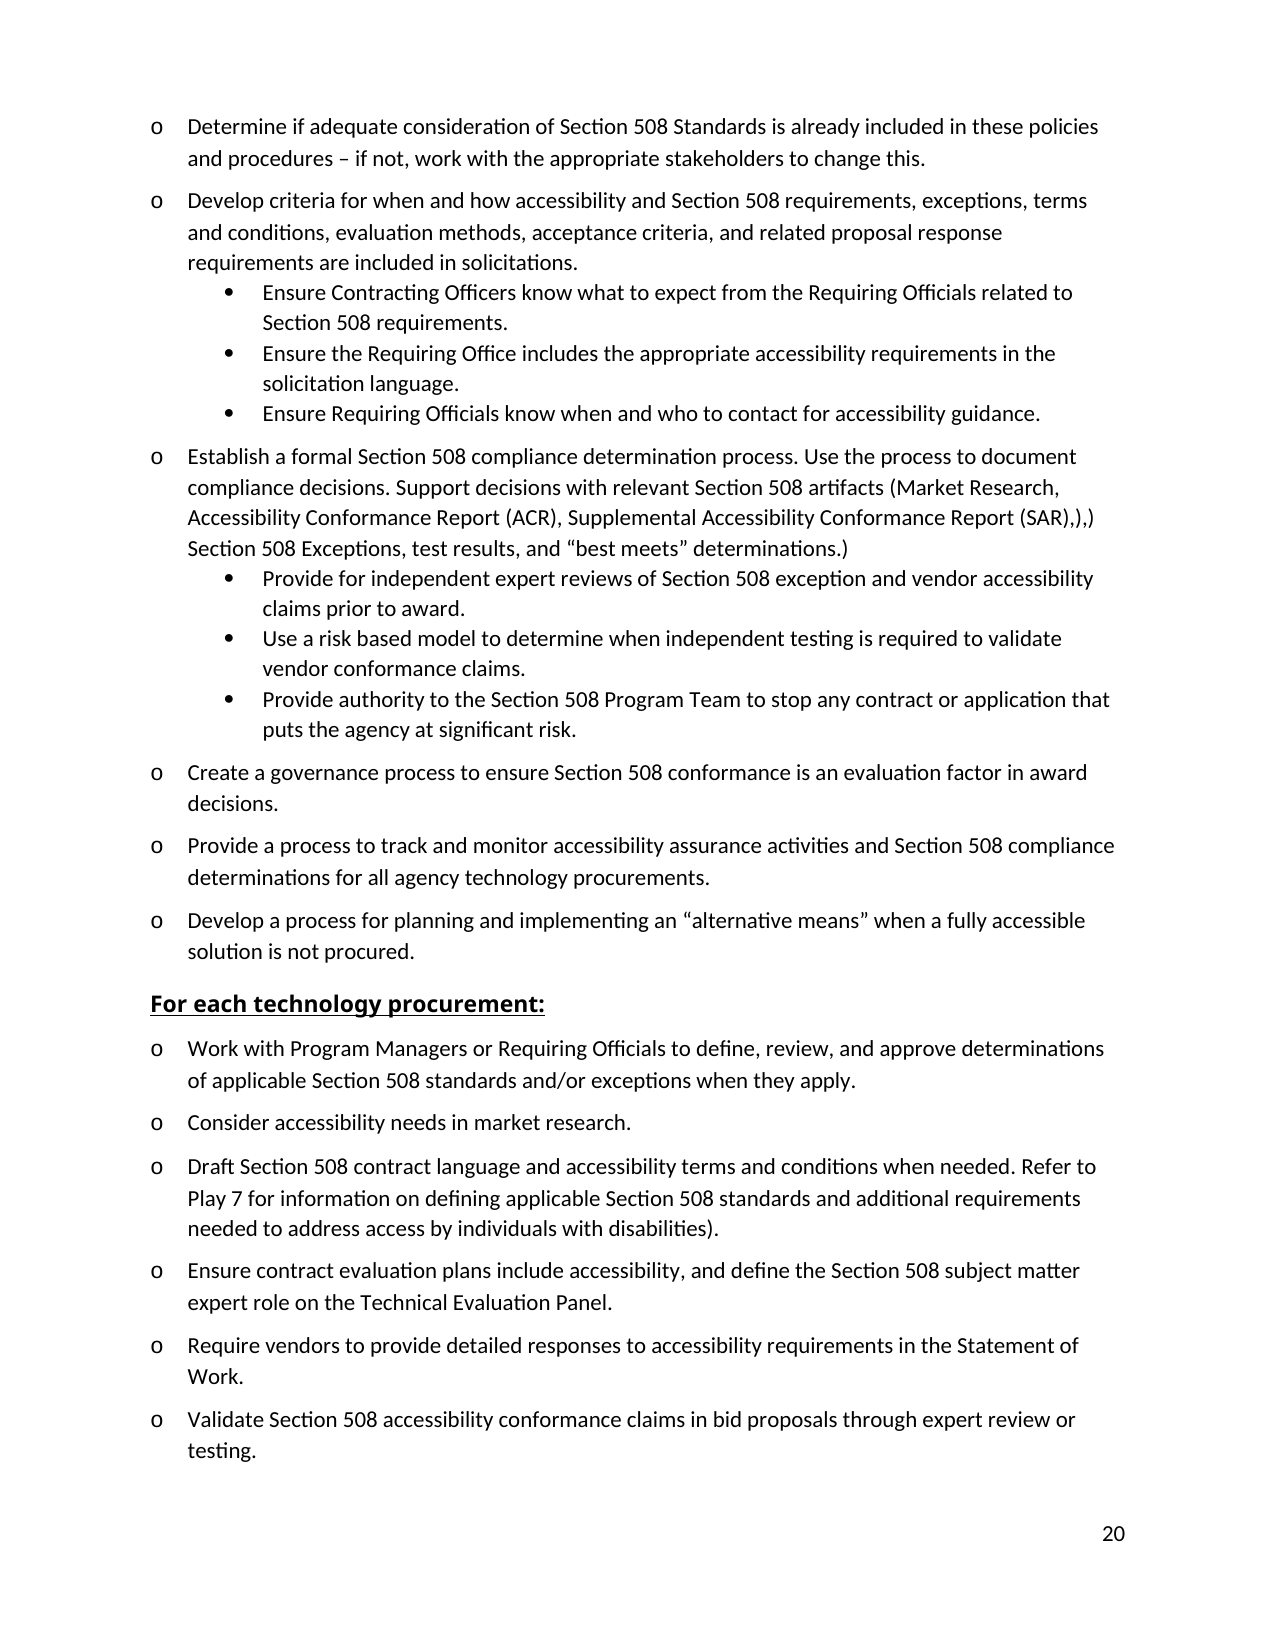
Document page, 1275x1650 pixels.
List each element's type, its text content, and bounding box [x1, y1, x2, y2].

text Develop a process for planning and implementing an “alternative means” when a fully accessible solution is not procured. [150, 906, 1125, 965]
text Ensure contract evaluation plans include accessibility, and define the Section 508 subject matter expert role on the Technical Evaluation Panel. [150, 1257, 1125, 1316]
text Create a governance process to ensure Section 508 conformance is an evaluation factor in award decisions. [150, 758, 1125, 817]
text Provide a process to track and monitor accessibility assurance activities and Section 508 compliance determinations for all agency technology procurements. [150, 832, 1125, 891]
text Establish a formal Section 508 compliance determination process. Use the process to document compliance decisions. Support decisions with relevant Section 508 artifacts (Market Research, Accessibility Conformance Report (ACR), Supplemental Accessibility Conformance Report (SAR),),) Section 508 Exceptions, test results, and “best meets” determinations.) [150, 442, 1125, 562]
text Develop criteria for when and how accessibility and Section 508 requirements, exceptions, terms and conditions, evaluation methods, acceptance criteria, and related proposal response requirements are included in solicitations. [150, 187, 1125, 276]
text Draft Section 508 contract language and accessibility terms and conditions when needed. Refer to Play 7 for information on defining applicable Section 508 standards and additional requirements needed to address access by individuals with disabilities). [150, 1152, 1125, 1242]
text Work with Program Managers or Requiring Officials to define, review, and approve determinations of applicable Section 508 standards and/or exceptions when they apply. [150, 1034, 1125, 1094]
text Determine if adequate consideration of Section 508 Standards is already included in these policies and procedures – if not, work with the appropriate stakeholders to change this. [150, 112, 1125, 172]
list Ensure Requiring Officials know when and who to contact for accessibility guidance. [225, 399, 1125, 427]
list Use a risk based model to determine when independent testing is required to validate vendor conformance claims. [225, 624, 1125, 682]
subtitle For each technology procurement: [150, 988, 1125, 1019]
text Validate Section 508 accessibility conformance claims in bid proposals through expert review or testing. [150, 1405, 1125, 1464]
text Consider accessibility needs in market research. [150, 1108, 1125, 1138]
list Provide for independent expert reviews of Section 508 exception and vendor accessibility claims prior to award. [225, 564, 1125, 622]
text Require vendors to provide detailed responses to accessibility requirements in the Statement of Work. [150, 1331, 1125, 1390]
list Ensure Contracting Officers know what to expect from the Requiring Officials related to Section 508 requirements. [225, 278, 1125, 337]
list Ensure the Requiring Office includes the appropriate accessibility requirements in the solicitation language. [225, 339, 1125, 397]
list Provide authority to the Section 508 Program Team to stop any contract or application that puts the agency at significant risk. [225, 685, 1125, 743]
